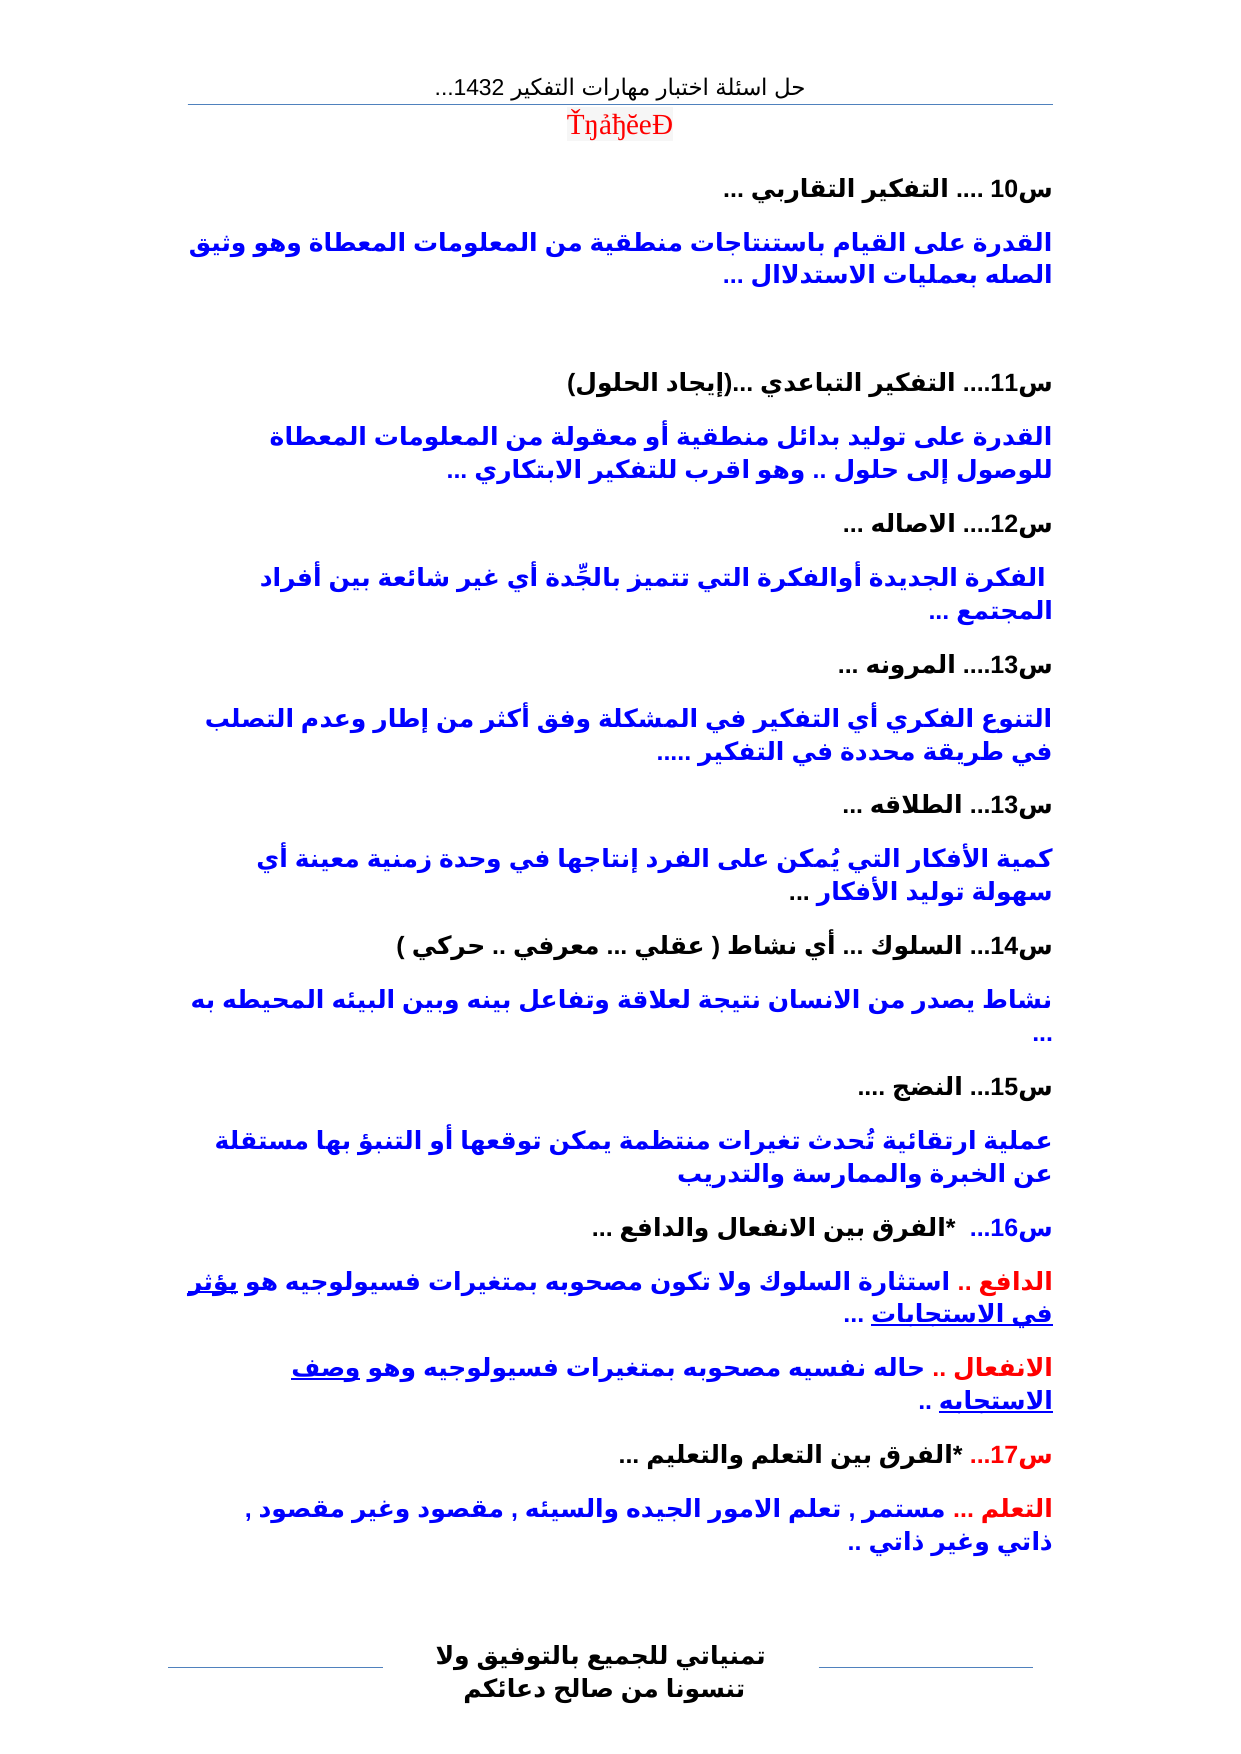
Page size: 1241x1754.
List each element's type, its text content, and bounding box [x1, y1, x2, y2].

text عملية ارتقائية تُحدث تغيرات منتظمة يمكن توقعها أو التنبؤ بها مستقلة عن الخبرة والممارسة والتدريب [187, 1126, 1053, 1187]
text س13.... المرونه ... [187, 650, 1053, 678]
text س11.... التفكير التباعدي ...(إيجاد الحلول) [187, 368, 1053, 397]
text القدرة على القيام باستنتاجات منطقية من المعلومات المعطاة وهو وثيق الصله بعمليات الاستدلاال ... [187, 227, 1053, 289]
text س13... الطلاقه ... [187, 790, 1053, 819]
text س16... *الفرق بين الانفعال والدافع ... [187, 1213, 1053, 1241]
text الانفعال .. حاله نفسيه مصحوبه بمتغيرات فسيولوجيه وهو وصف الاستجابه .. [187, 1353, 1053, 1415]
text نشاط يصدر من الانسان نتيجة لعلاقة وتفاعل بينه وبين البيئه المحيطه به ... [187, 985, 1053, 1047]
text الفكرة الجديدة أوالفكرة التي تتميز بالجِّدة أي غير شائعة بين أفراد المجتمع ... [187, 563, 1053, 624]
text س12.... الاصاله ... [187, 509, 1053, 538]
text التعلم ... مستمر , تعلم الامور الجيده والسيئه , مقصود وغير مقصود , ذاتي وغير ذاتي .. [187, 1494, 1053, 1556]
text الدافع .. استثارة السلوك ولا تكون مصحوبه بمتغيرات فسيولوجيه هو يؤثر في الاستجابات ... [187, 1266, 1053, 1328]
text كمية الأفكار التي يُمكن على الفرد إنتاجها في وحدة زمنية معينة أي سهولة توليد الأفكار ... [187, 844, 1053, 906]
text التنوع الفكري أي التفكير في المشكلة وفق أكثر من إطار وعدم التصلب في طريقة محددة في التفكير ..... [187, 703, 1053, 765]
text س15... النضج .... [187, 1072, 1053, 1101]
text س10 .... التفكير التقاربي ... [187, 174, 1053, 202]
text القدرة على توليد بدائل منطقية أو معقولة من المعلومات المعطاة للوصول إلى حلول .. وهو اقرب للتفكير الابتكاري ... [187, 422, 1053, 484]
text س17... *الفرق بين التعلم والتعليم ... [187, 1440, 1053, 1469]
text س14... السلوك ... أي نشاط ( عقلي ... معرفي .. حركي ) [187, 931, 1053, 960]
